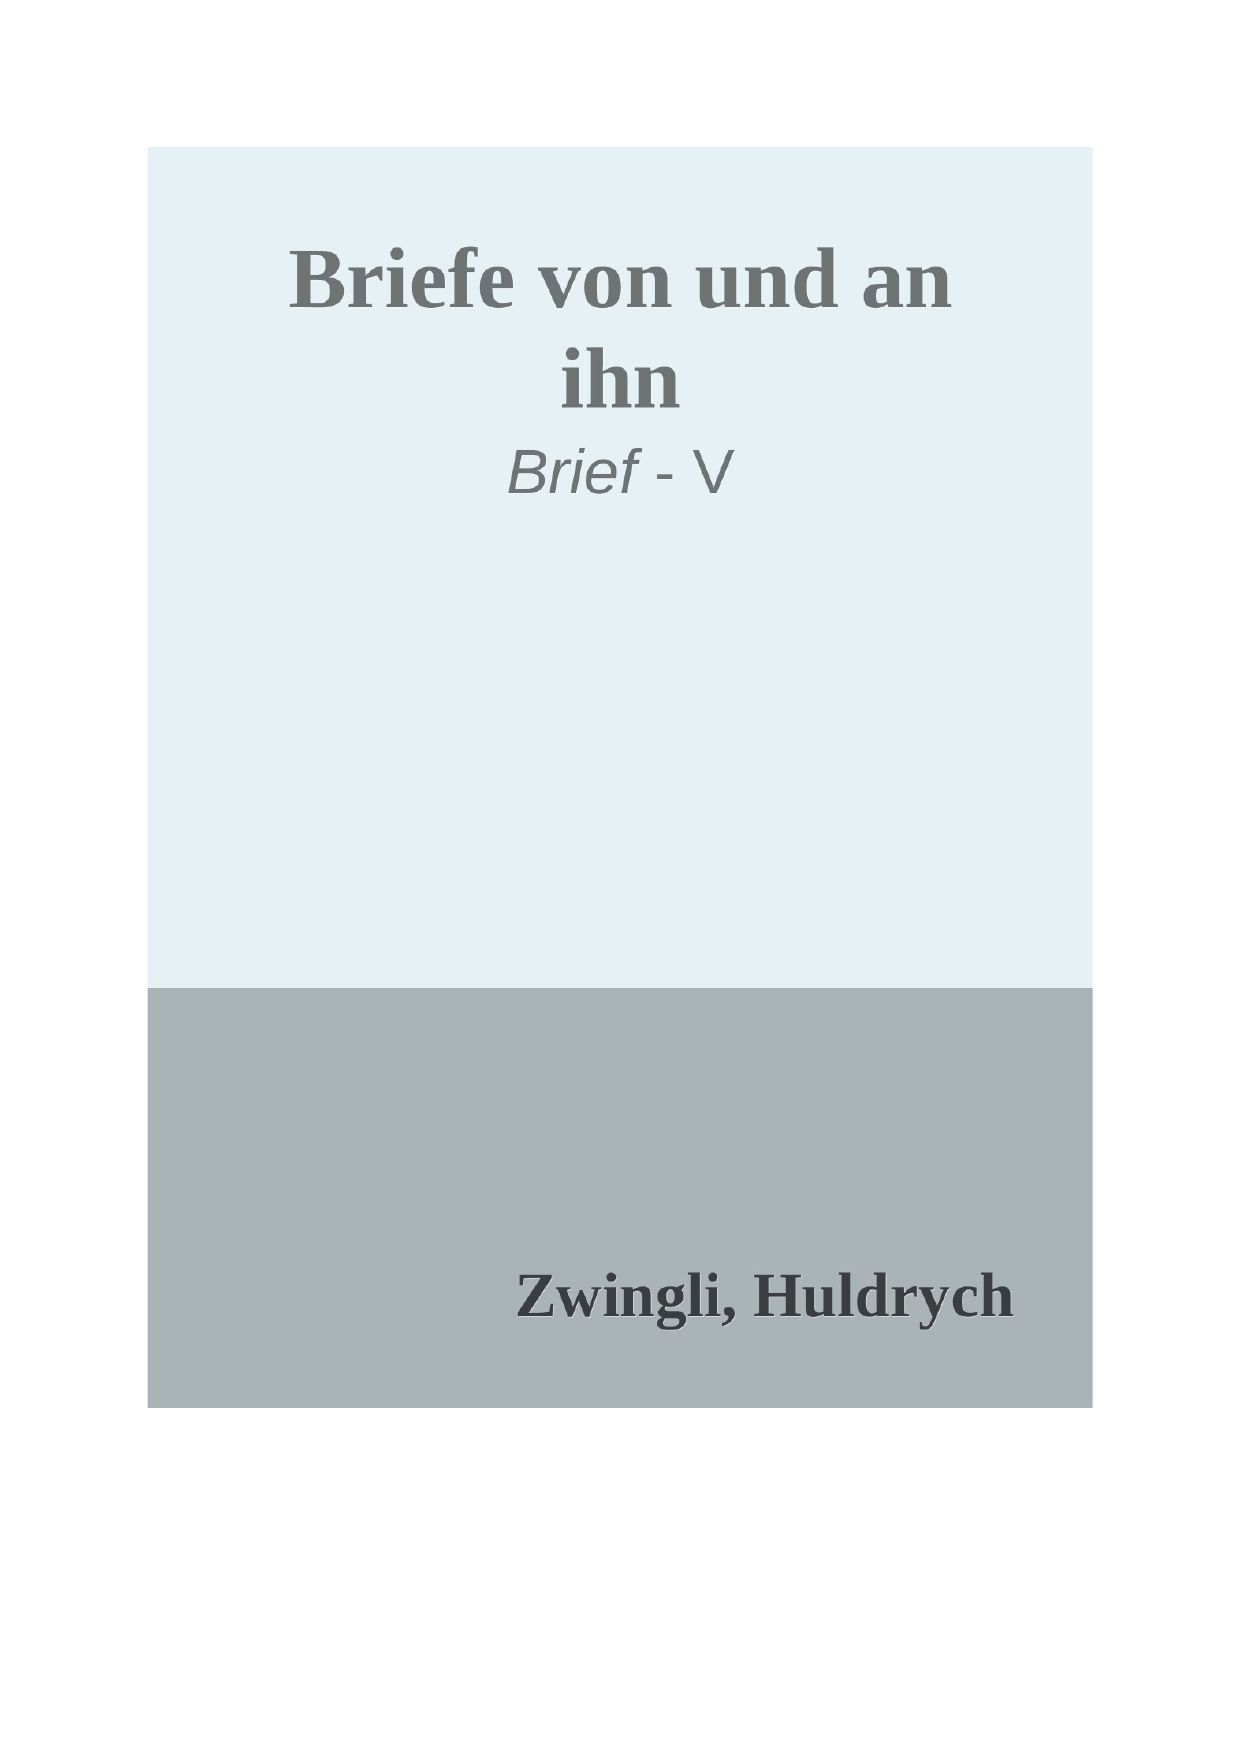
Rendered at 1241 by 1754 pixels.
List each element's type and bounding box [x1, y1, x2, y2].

picture [147, 147, 1093, 1408]
